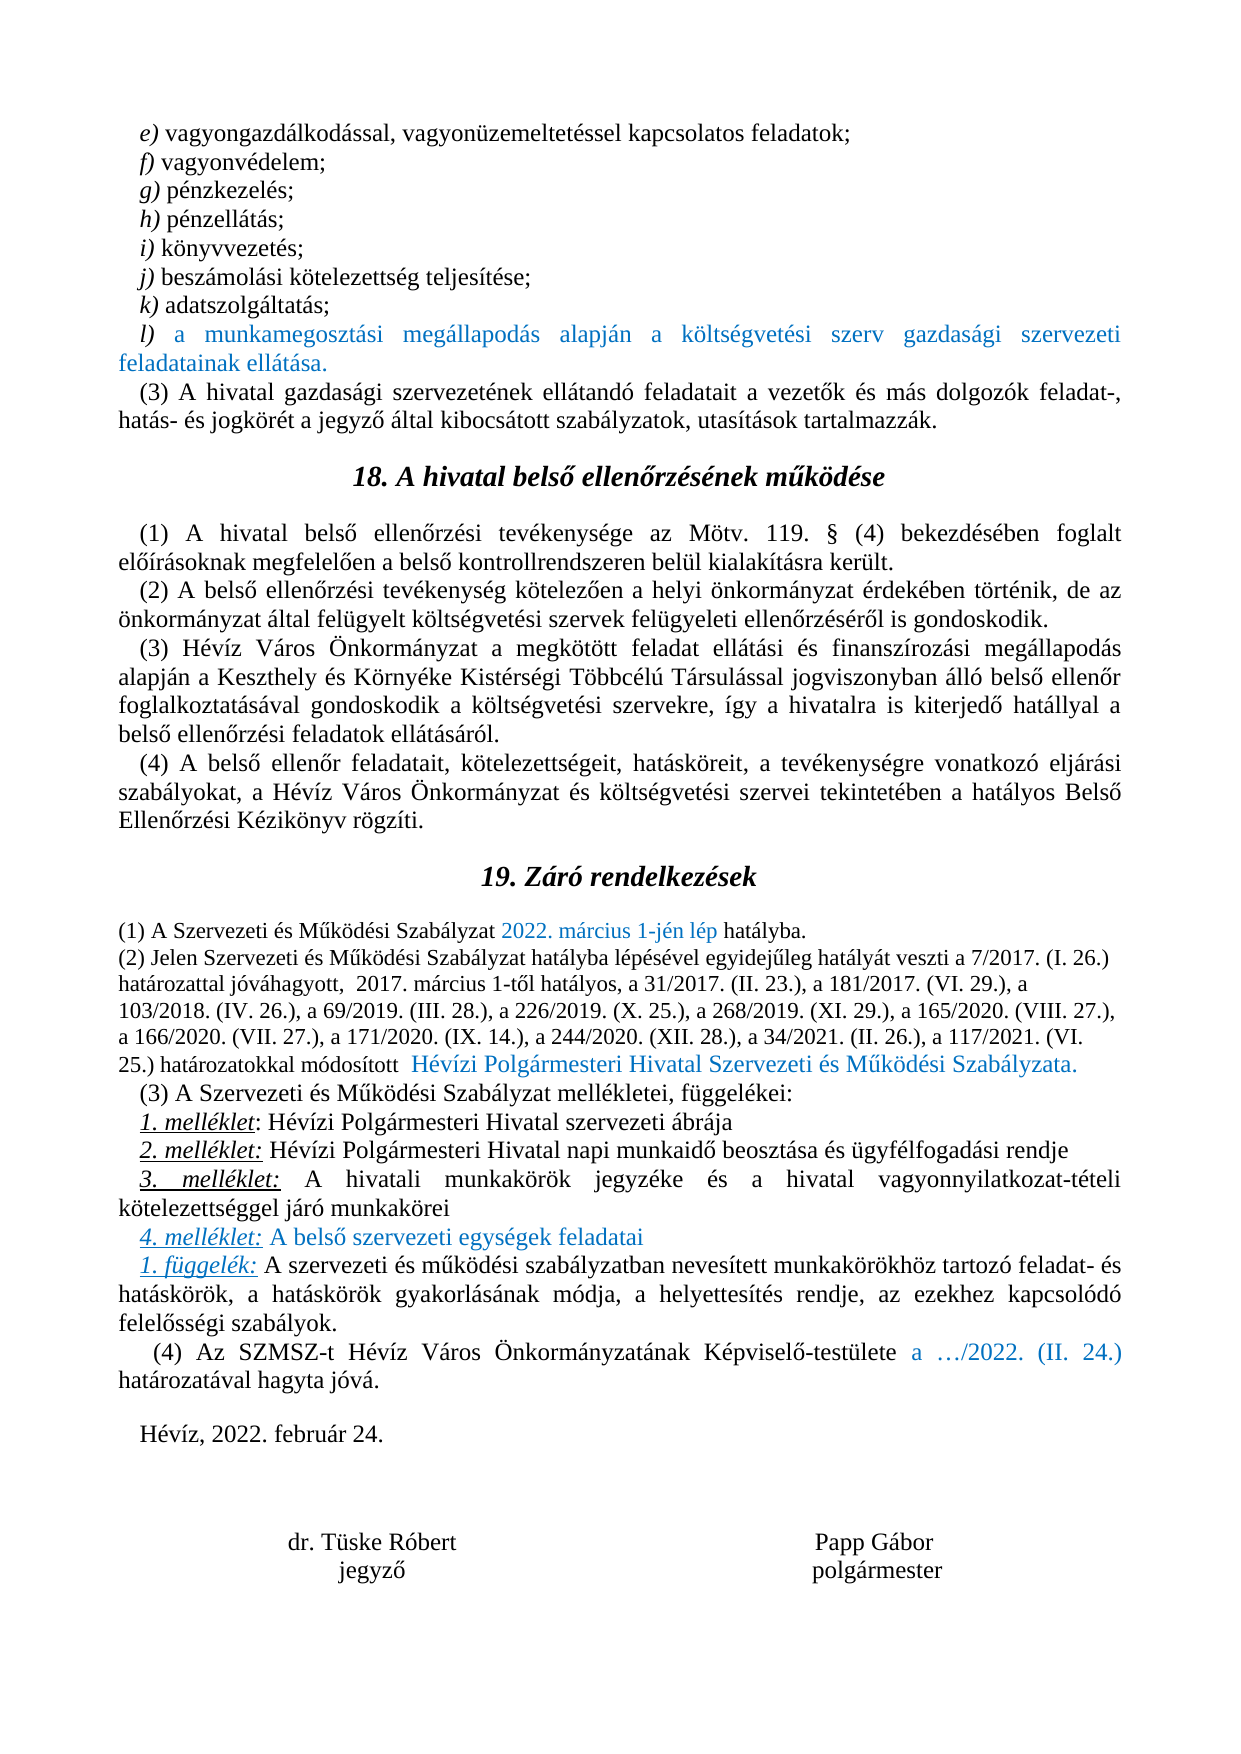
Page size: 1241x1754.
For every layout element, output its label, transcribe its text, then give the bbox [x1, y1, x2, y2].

text (3) A Szervezeti és Működési Szabályzat mellékletei, függelékei: [118, 1078, 1122, 1107]
text (1) A Szervezeti és Működési Szabályzat 2022. március 1-jén lép hatályba. [118, 918, 1122, 944]
text (2) A belső ellenőrzési tevékenység kötelezően a helyi önkormányzat érdekében történik, de az önkormányzat által felügyelt költségvetési szervek felügyeleti ellenőrzéséről is gondoskodik. [118, 575, 1122, 633]
text 2. melléklet: Hévízi Polgármesteri Hivatal napi munkaidő beosztása és ügyfélfogadási rendje [118, 1136, 1122, 1164]
text 18. A hivatal belső ellenőrzésének működése [118, 459, 1122, 493]
text (3) Hévíz Város Önkormányzat a megkötött feladat ellátási és finanszírozási megállapodás alapján a Keszthely és Környéke Kistérségi Többcélú Társulással jogviszonyban álló belső ellenőr foglalkoztatásával gondoskodik a költségvetési szervekre, így a hivatalra is kiterjedő hatállyal a belső ellenőrzési feladatok ellátásáról. [118, 633, 1122, 748]
text e) vagyongazdálkodással, vagyonüzemeltetéssel kapcsolatos feladatok; [118, 118, 1122, 147]
text 1. melléklet: Hévízi Polgármesteri Hivatal szervezeti ábrája [118, 1107, 1122, 1136]
text (4) Az SZMSZ-t Hévíz Város Önkormányzatának Képviselő-testülete a …/2022. (II. 24.) határozatával hagyta jóvá. [118, 1337, 1122, 1394]
text (4) A belső ellenőr feladatait, kötelezettségeit, hatásköreit, a tevékenységre vonatkozó eljárási szabályokat, a Hévíz Város Önkormányzat és költségvetési szervei tekintetében a hatályos Belső Ellenőrzési Kézikönyv rögzíti. [118, 748, 1122, 834]
text (3) A hivatal gazdasági szervezetének ellátandó feladatait a vezetők és más dolgozók feladat-, hatás- és jogkörét a jegyző által kibocsátott szabályzatok, utasítások tartalmazzák. [118, 377, 1122, 434]
text 1. függelék: A szervezeti és működési szabályzatban nevesített munkakörökhöz tartozó feladat- és hatáskörök, a hatáskörök gyakorlásának módja, a helyettesítés rendje, az ezekhez kapcsolódó felelősségi szabályok. [118, 1251, 1122, 1337]
text (2) Jelen Szervezeti és Működési Szabályzat hatályba lépésével egyidejűleg hatályát veszti a 7/2017. (I. 26.) határozattal jóváhagyott, 2017. március 1-től hatályos, a 31/2017. (II. 23.), a 181/2017. (VI. 29.), a 103/2018. (IV. 26.), a 69/2019. (III. 28.), a 226/2019. (X. 25.), a 268/2019. (XI. 29.), a 165/2020. (VIII. 27.), a 166/2020. (VII. 27.), a 171/2020. (IX. 14.), a 244/2020. (XII. 28.), a 34/2021. (II. 26.), a 117/2021. (VI. 25.) határozatokkal módosított Hévízi Polgármesteri Hivatal Szervezeti és Működési Szabályzata. [118, 944, 1122, 1078]
text j) beszámolási kötelezettség teljesítése; [118, 262, 1122, 291]
text 3. melléklet: A hivatali munkakörök jegyzéke és a hivatal vagyonnyilatkozat-tételi kötelezettséggel járó munkakörei [118, 1164, 1122, 1222]
text Hévíz, 2022. február 24. [118, 1419, 1122, 1448]
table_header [118, 1527, 620, 1613]
text f) vagyonvédelem; [118, 147, 1122, 176]
text l) a munkamegosztási megállapodás alapján a költségvetési szerv gazdasági szervezeti feladatainak ellátása. [118, 319, 1122, 377]
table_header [620, 1527, 1122, 1613]
text g) pénzkezelés; [118, 176, 1122, 204]
text i) könyvvezetés; [118, 233, 1122, 262]
text k) adatszolgáltatás; [118, 291, 1122, 319]
text h) pénzellátás; [118, 204, 1122, 233]
text 19. Záró rendelkezések [118, 859, 1122, 893]
text 4. melléklet: A belső szervezeti egységek feladatai [118, 1222, 1122, 1251]
text (1) A hivatal belső ellenőrzési tevékenysége az Mötv. 119. § (4) bekezdésében foglalt előírásoknak megfelelően a belső kontrollrendszeren belül kialakításra került. [118, 518, 1122, 575]
